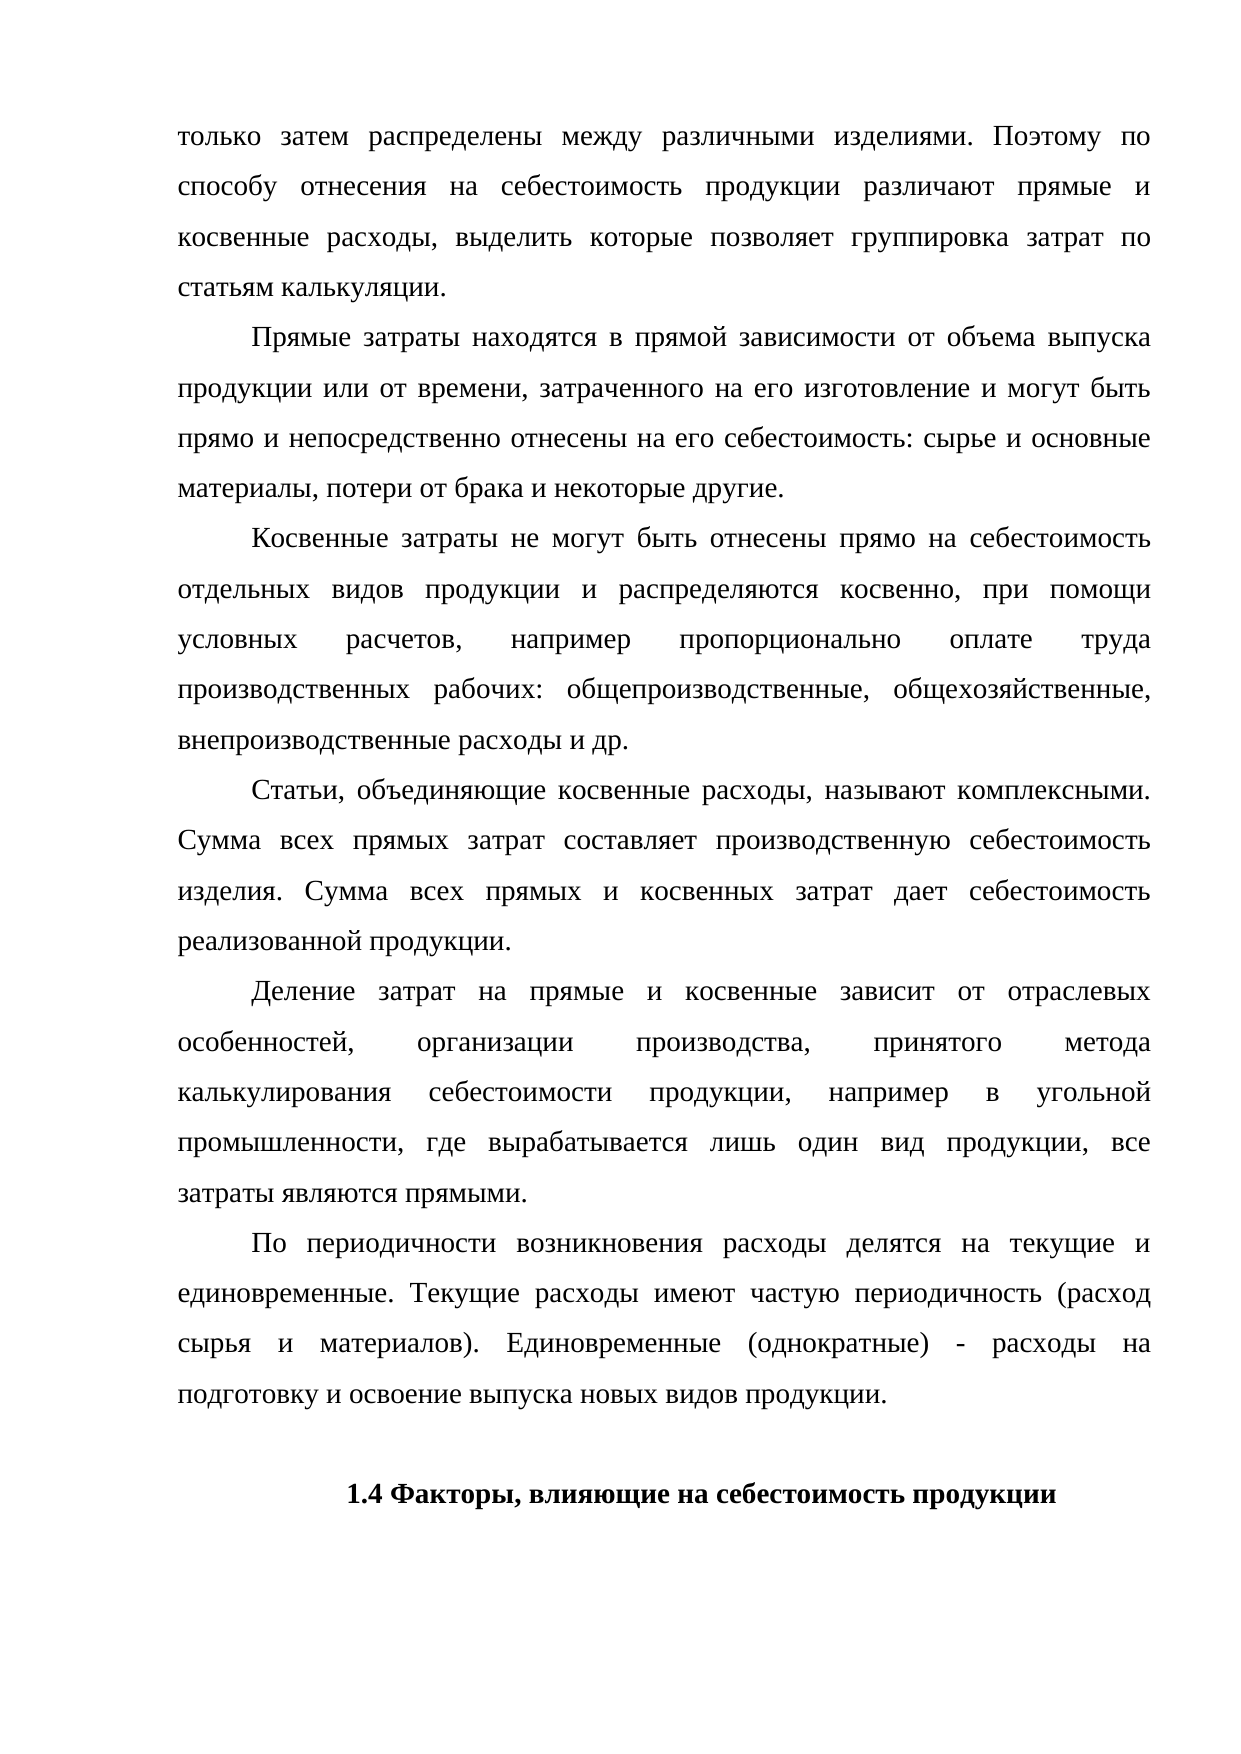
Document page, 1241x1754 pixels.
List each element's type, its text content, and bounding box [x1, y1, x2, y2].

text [177, 118, 1152, 303]
text Прямые затраты находятся в прямой зависимости от объема выпуска продукции или от времени, затраченного на его изготовление и могут быть прямо и непосредственно отнесены на его себестоимость: сырье и основные материалы, потери от брака и некоторые другие. [177, 319, 1152, 504]
text 1.4 Факторы, влияющие на себестоимость продукции [177, 1477, 1152, 1510]
text Косвенные затраты не могут быть отнесены прямо на себестоимость отдельных видов продукции и распределяются косвенно, при помощи условных расчетов, например пропорционально оплате труда производственных рабочих: общепроизводственные, общехозяйственные, внепроизводственные расходы и др. [177, 521, 1152, 755]
text Деление затрат на прямые и косвенные зависит от отраслевых особенностей, организации производства, принятого метода калькулирования себестоимости продукции, например в угольной промышленности, где вырабатывается лишь один вид продукции, все затраты являются прямыми. [177, 973, 1152, 1208]
text Статьи, объединяющие косвенные расходы, называют комплексными. Сумма всех прямых затрат составляет производственную себестоимость изделия. Сумма всех прямых и косвенных затрат дает себестоимость реализованной продукции. [177, 772, 1152, 957]
text По периодичности возникновения расходы делятся на текущие и единовременные. Текущие расходы имеют частую периодичность (расход сырья и материалов). Единовременные (однократные) - расходы на подготовку и освоение выпуска новых видов продукции. [177, 1225, 1152, 1409]
